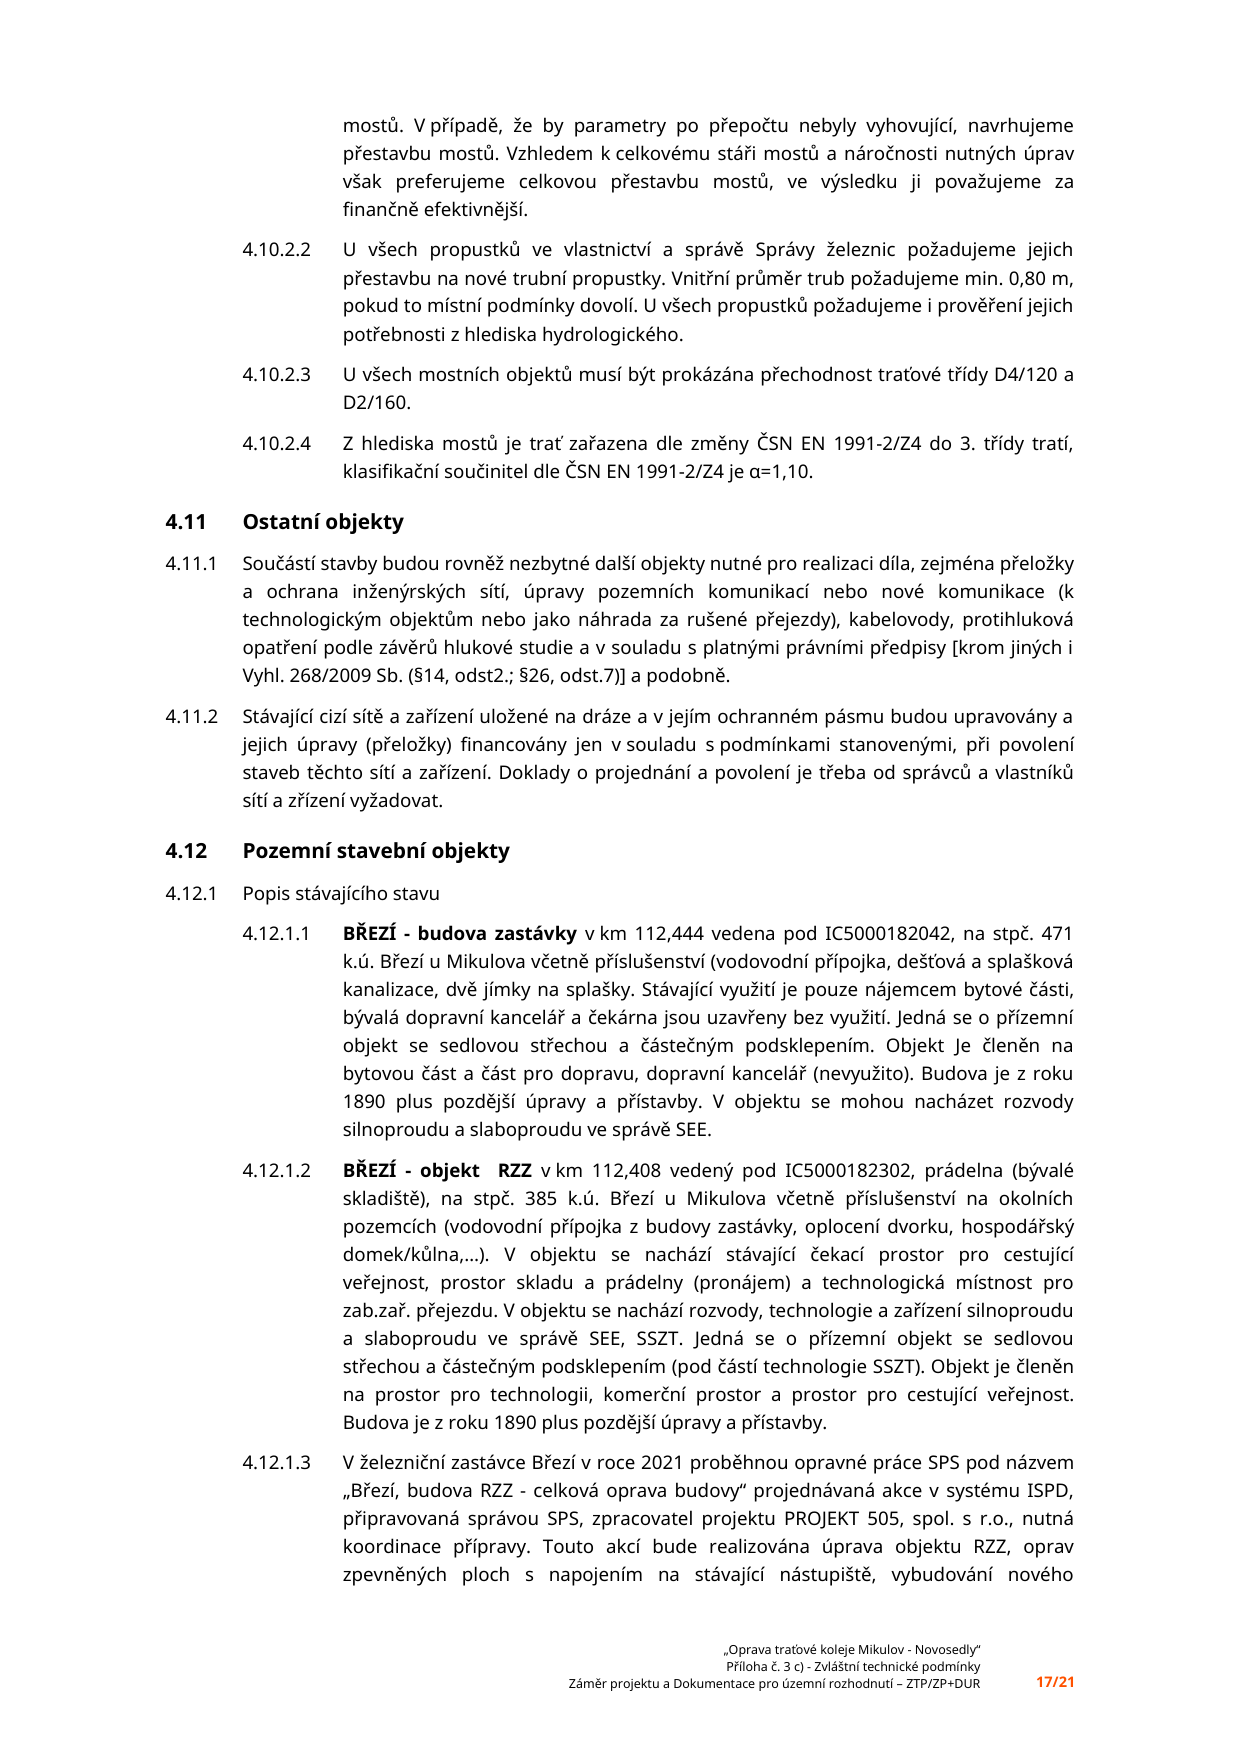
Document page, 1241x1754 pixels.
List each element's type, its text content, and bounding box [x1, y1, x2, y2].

text BŘEZÍ - budova zastávky v km 112,444 vedena pod IC5000182042, na stpč. 471 k.ú. Březí u Mikulova včetně příslušenství (vodovodní přípojka, dešťová a splašková kanalizace, dvě jímky na splašky. Stávající využití je pouze nájemcem bytové části, bývalá dopravní kancelář a čekárna jsou uzavřeny bez využití. Jedná se o přízemní objekt se sedlovou střechou a částečným podsklepením. Objekt Je členěn na bytovou část a část pro dopravu, dopravní kancelář (nevyužito). Budova je z roku 1890 plus pozdější úpravy a přístavby. V objektu se mohou nacházet rozvody silnoproudu a slaboproudu ve správě SEE. [242, 920, 1075, 1142]
text U všech propustků ve vlastnictví a správě Správy železnic požadujeme jejich přestavbu na nové trubní propustky. Vnitřní průměr trub požadujeme min. 0,80 m, pokud to místní podmínky dovolí. U všech propustků požadujeme i prověření jejich potřebnosti z hlediska hydrologického. [242, 237, 1075, 346]
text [242, 1450, 1075, 1587]
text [242, 112, 1075, 222]
text Z hlediska mostů je trať zařazena dle změny ČSN EN 1991-2/Z4 do 3. třídy tratí, klasifikační součinitel dle ČSN EN 1991-2/Z4 je α=1,10. [242, 430, 1075, 483]
text Součástí stavby budou rovněž nezbytné další objekty nutné pro realizaci díla, zejména přeložky a ochrana inženýrských sítí, úpravy pozemních komunikací nebo nové komunikace (k technologickým objektům nebo jako náhrada za rušené přejezdy), kabelovody, protihluková opatření podle závěrů hlukové studie a v souladu s platnými právními předpisy [krom jiných i Vyhl. 268/2009 Sb. (§14, odst2.; §26, odst.7)] a podobně. [165, 551, 1075, 688]
text U všech mostních objektů musí být prokázána přechodnost traťové třídy D4/120 a D2/160. [242, 361, 1075, 415]
text BŘEZÍ - objekt RZZ v km 112,408 vedený pod IC5000182302, prádelna (bývalé skladiště), na stpč. 385 k.ú. Březí u Mikulova včetně příslušenství na okolních pozemcích (vodovodní přípojka z budovy zastávky, oplocení dvorku, hospodářský domek/kůlna,…). V objektu se nachází stávající čekací prostor pro cestující veřejnost, prostor skladu a prádelny (pronájem) a technologická místnost pro zab.zař. přejezdu. V objektu se nachází rozvody, technologie a zařízení silnoproudu a slaboproudu ve správě SEE, SSZT. Jedná se o přízemní objekt se sedlovou střechou a částečným podsklepením (pod částí technologie SSZT). Objekt je členěn na prostor pro technologii, komerční prostor a prostor pro cestující veřejnost. Budova je z roku 1890 plus pozdější úpravy a přístavby. [242, 1157, 1075, 1435]
text Pozemní stavební objekty [165, 836, 1075, 864]
text Stávající cizí sítě a zařízení uložené na dráze a v jejím ochranném pásmu budou upravovány a jejich úpravy (přeložky) financovány jen v souladu s podmínkami stanovenými, při povolení staveb těchto sítí a zařízení. Doklady o projednání a povolení je třeba od správců a vlastníků sítí a zřízení vyžadovat. [165, 703, 1075, 813]
text Popis stávajícího stavu [165, 880, 1075, 905]
text Ostatní objekty [165, 507, 1075, 535]
